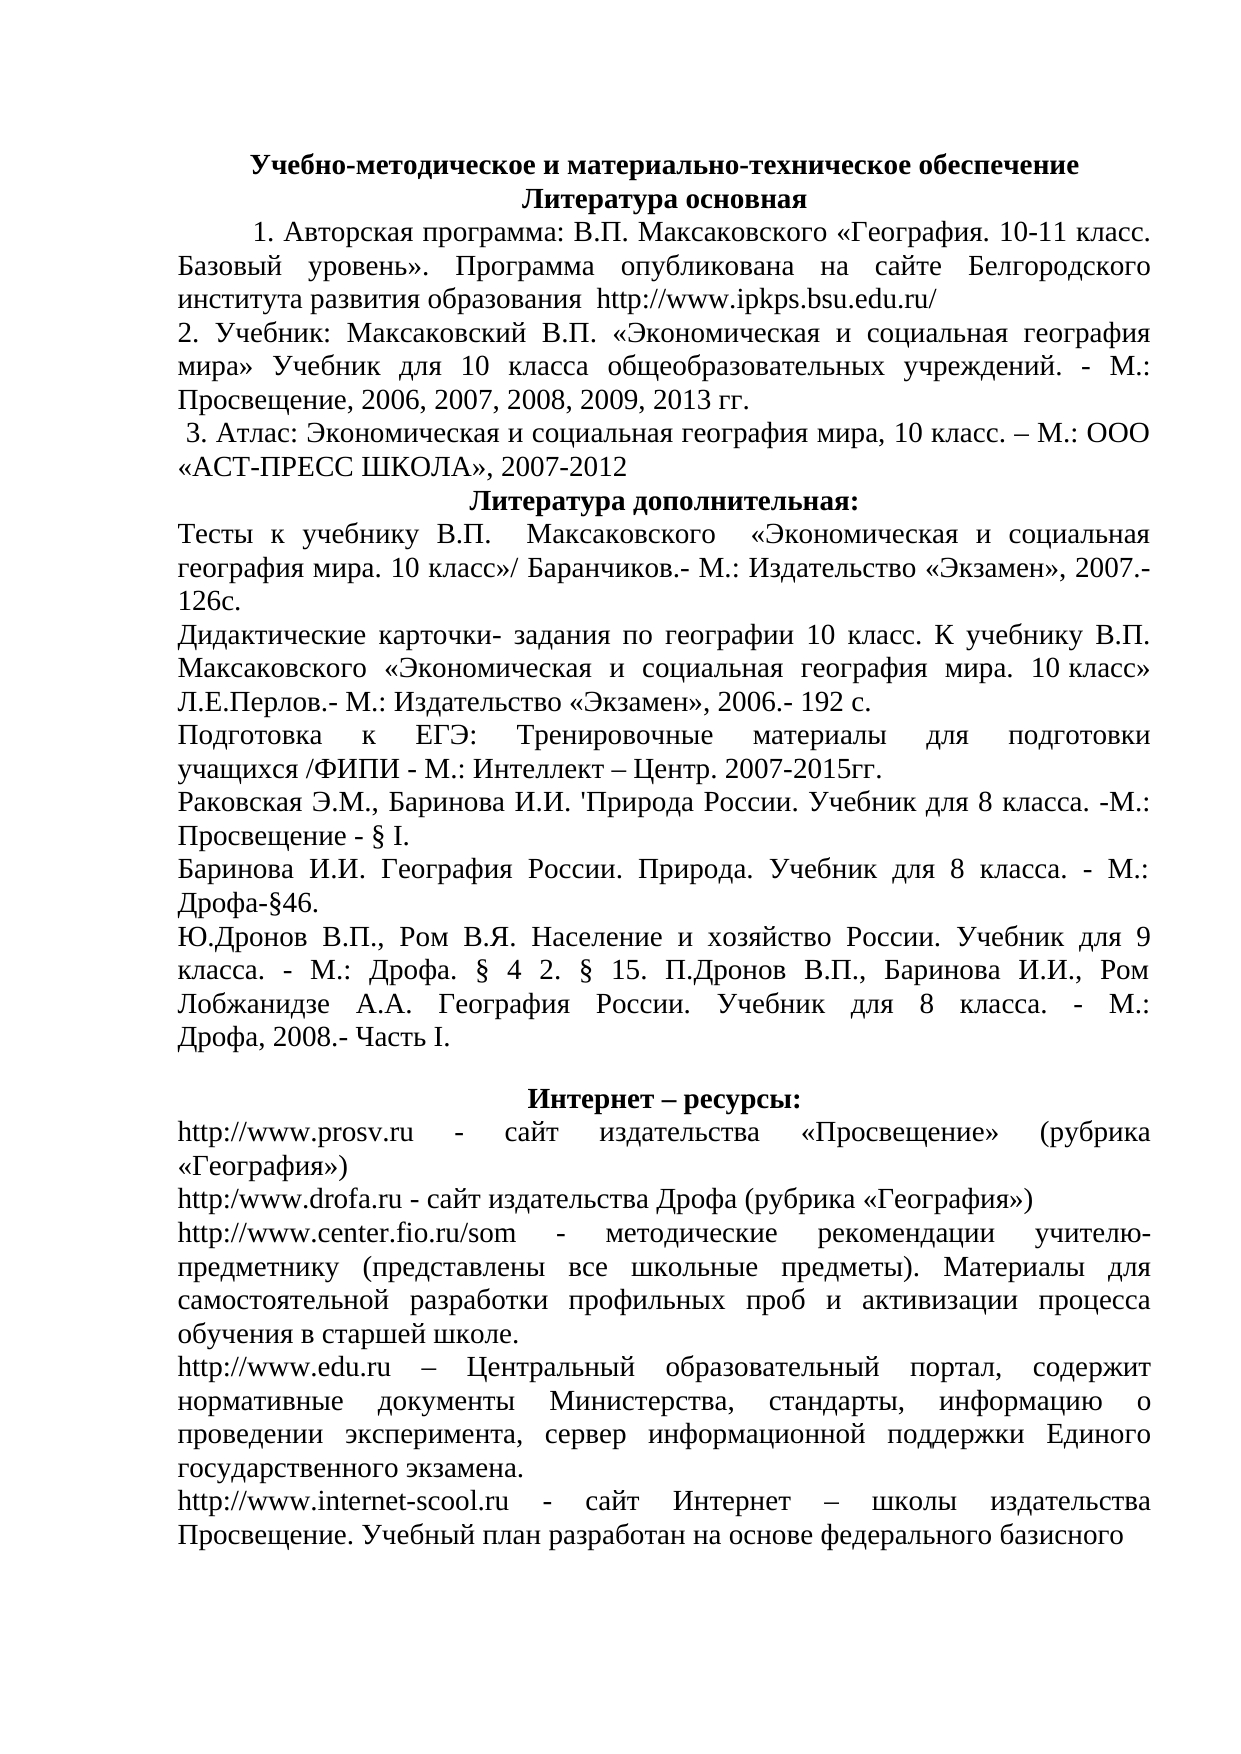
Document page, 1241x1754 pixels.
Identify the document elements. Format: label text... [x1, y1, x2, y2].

text Раковская Э.М., Баринова И.И. 'Природа России. Учебник для 8 класса. -М.: Просвещение - § I. [177, 784, 1152, 852]
text http://www.edu.ru – Центральный образовательный портал, содержит нормативные документы Министерства, стандарты, информацию о проведении эксперимента, сервер информационной поддержки Единого государственного экзамена. [177, 1349, 1152, 1483]
text Тесты к учебнику В.П. Максаковского «Экономическая и социальная география мира. 10 класс»/ Баранчиков.- М.: Издательство «Экзамен», 2007.-126с. [177, 516, 1152, 617]
text 2. Учебник: Максаковский В.П. «Экономическая и социальная география мира» Учебник для 10 класса общеобразовательных учреждений. - М.: Просвещение, 2006, 2007, 2008, 2009, 2013 гг. [177, 315, 1152, 416]
text Баринова И.И. География России. Природа. Учебник для 8 класса. - М.: Дрофа-§46. [177, 852, 1152, 919]
text Литература основная [177, 181, 1152, 214]
text 3. Атлас: Экономическая и социальная география мира, 10 класс. – М.: ООО «АСТ-ПРЕСС ШКОЛА», 2007-2012 [177, 416, 1152, 483]
text http://www.internet-scool.ru - сайт Интернет – школы издательства Просвещение. Учебный план разработан на основе федерального базисного [177, 1483, 1152, 1551]
text http:/www.drofa.ru - сайт издательства Дрофа (рубрика «География») [177, 1182, 1152, 1215]
text Интернет – ресурсы: [177, 1081, 1152, 1114]
text Подготовка к ЕГЭ: Тренировочные материалы для подготовки учащихся /ФИПИ - М.: Интеллект – Центр. 2007-2015гг. [177, 717, 1152, 784]
text http://www.center.fio.ru/som - методические рекомендации учителю-предметнику (представлены все школьные предметы). Материалы для самостоятельной разработки профильных проб и активизации процесса обучения в старшей школе. [177, 1215, 1152, 1349]
text http://www.prosv.ru - сайт издательства «Просвещение» (рубрика «География») [177, 1114, 1152, 1182]
text Дидактические карточки- задания по географии 10 класс. К учебнику В.П. Максаковского «Экономическая и социальная география мира. 10 класс» Л.Е.Перлов.- М.: Издательство «Экзамен», 2006.- 192 с. [177, 617, 1152, 717]
text 1. Авторская программа: В.П. Максаковского «География. 10-11 класс. Базовый уровень». Программа опубликована на сайте Белгородского института развития образования http://www.ipkps.bsu.edu.ru/ [177, 214, 1152, 315]
text Литература дополнительная: [177, 483, 1152, 516]
text Учебно-методическое и материально-техническое обеспечение [177, 147, 1152, 181]
text Ю.Дронов В.П., Ром В.Я. Население и хозяйство России. Учебник для 9 класса. - М.: Дрофа. § 4 2. § 15. П.Дронов В.П., Баринова И.И., Ром Лобжанидзе А.А. География России. Учебник для 8 класса. - М.: Дрофа, 2008.- Часть I. [177, 919, 1152, 1053]
